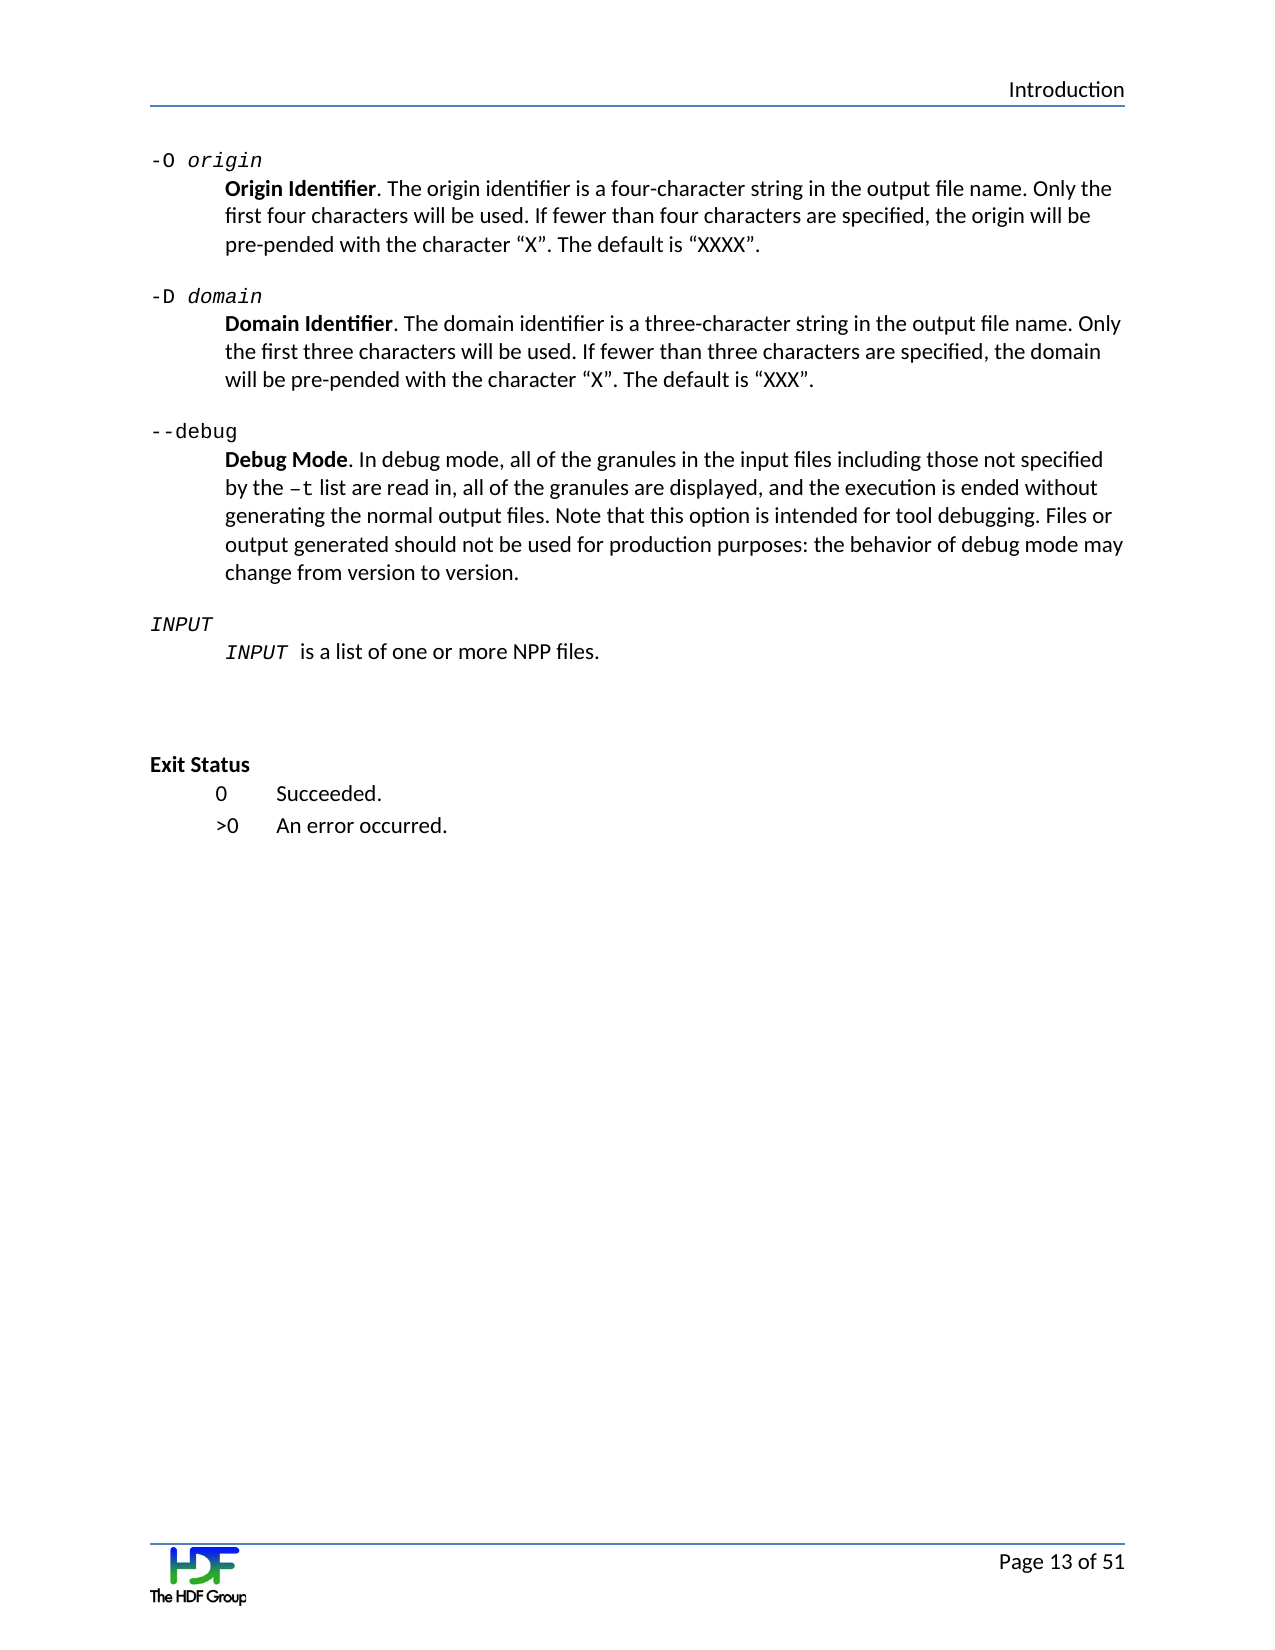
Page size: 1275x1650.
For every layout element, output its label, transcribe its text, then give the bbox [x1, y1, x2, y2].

text INPUT [150, 614, 1125, 637]
text Debug Mode. In debug mode, all of the granules in the input files including those not specified by the –t list are read in, all of the granules are displayed, and the execution is ended without generating the normal output files. Note that this option is intended for tool debugging. Files or output generated should not be used for production purposes: the behavior of debug mode may change from version to version. [225, 445, 1125, 586]
picture [150, 1547, 247, 1606]
text INPUT is a list of one or more NPP files. [225, 637, 1125, 666]
text -O origin [150, 150, 1125, 174]
table_header 0 [214, 778, 274, 809]
text -D domain [150, 286, 1125, 309]
text Domain Identifier. The domain identifier is a three-character string in the output file name. Only the first three characters will be used. If fewer than three characters are specified, the domain will be pre-pended with the character “X”. The default is “XXX”. [225, 309, 1125, 393]
table_cell An error occurred. [275, 809, 528, 840]
text Origin Identifier. The origin identifier is a four-character string in the output file name. Only the first four characters will be used. If fewer than four characters are specified, the origin will be pre-pended with the character “X”. The default is “XXXX”. [225, 174, 1125, 258]
table_header Succeeded. [275, 778, 528, 809]
text Exit Status [150, 750, 1125, 778]
text --debug [150, 421, 1125, 445]
table_cell >0 [214, 809, 274, 840]
